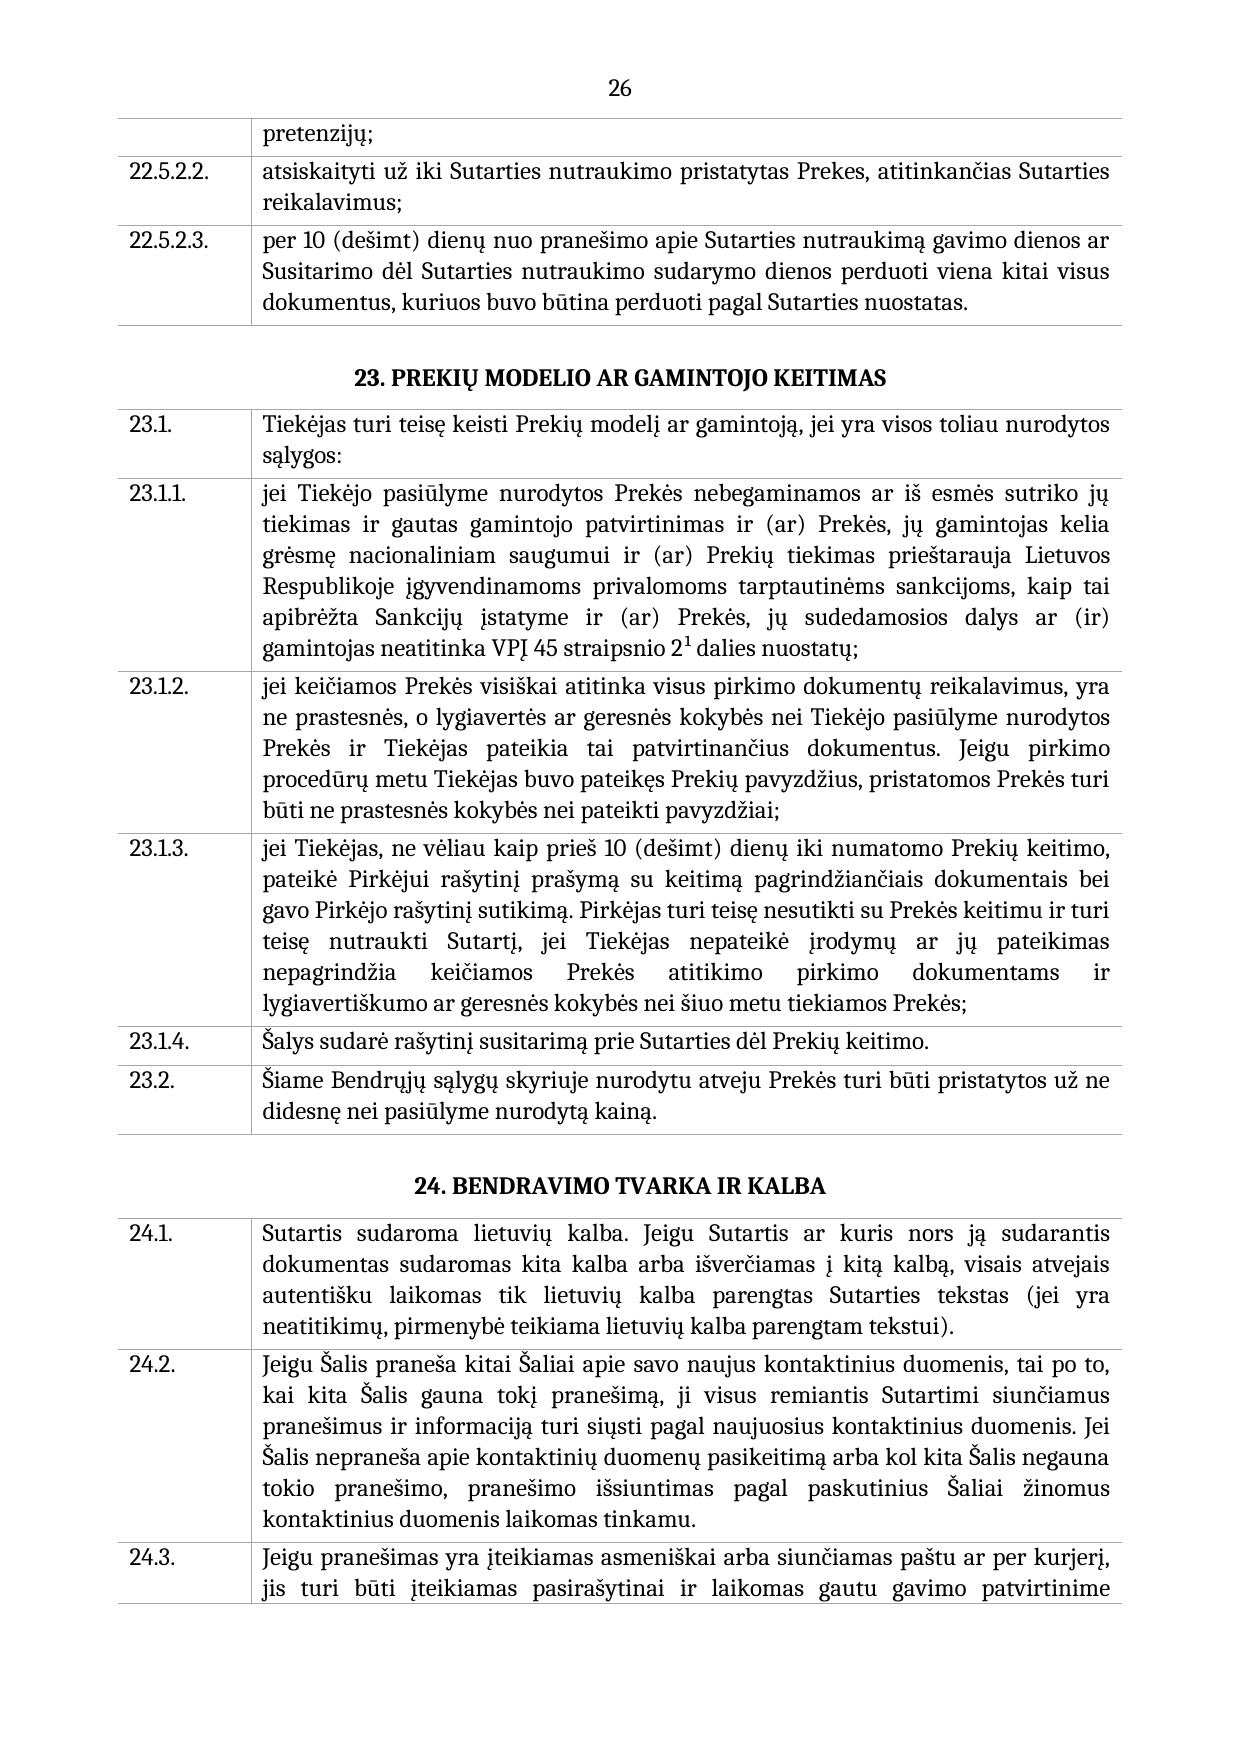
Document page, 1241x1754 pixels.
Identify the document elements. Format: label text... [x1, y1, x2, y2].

table_cell [118, 1543, 251, 1602]
table_cell [118, 479, 251, 671]
table_cell [118, 410, 251, 478]
table_cell [118, 1350, 251, 1542]
table_cell jei Tiekėjo pasiūlyme nurodytos Prekės nebegaminamos ar iš esmės sutriko jų tiekimas ir gautas gamintojo patvirtinimas ir (ar) Prekės, jų gamintojas kelia grėsmę nacionaliniam saugumui ir (ar) Prekių tiekimas prieštarauja Lietuvos Respublikoje įgyvendinamoms privalomoms tarptautinėms sankcijoms, kaip tai apibrėžta Sankcijų įstatyme ir (ar) Prekės, jų sudedamosios dalys ar (ir) gamintojas neatitinka VPĮ 45 straipsnio 2¹ dalies nuostatų; [252, 479, 1122, 671]
table_cell jei Tiekėjas, ne vėliau kaip prieš 10 (dešimt) dienų iki numatomo Prekių keitimo, pateikė Pirkėjui rašytinį prašymą su keitimą pagrindžiančiais dokumentais bei gavo Pirkėjo rašytinį sutikimą. Pirkėjas turi teisę nesutikti su Prekės keitimu ir turi teisę nutraukti Sutartį, jei Tiekėjas nepateikė įrodymų ar jų pateikimas nepagrindžia keičiamos Prekės atitikimo pirkimo dokumentams ir lygiavertiškumo ar geresnės kokybės nei šiuo metu tiekiamos Prekės; [252, 834, 1122, 1026]
table_cell Sutartis sudaroma lietuvių kalba. Jeigu Sutartis ar kuris nors ją sudarantis dokumentas sudaromas kita kalba arba išverčiamas į kitą kalbą, visais atvejais autentišku laikomas tik lietuvių kalba parengtas Sutarties tekstas (jei yra neatitikimų, pirmenybė teikiama lietuvių kalba parengtam tekstui). [252, 1219, 1122, 1348]
table_cell Šiame Bendrųjų sąlygų skyriuje nurodytu atveju Prekės turi būti pristatytos už ne didesnę nei pasiūlyme nurodytą kainą. [252, 1066, 1122, 1133]
table_cell PREKIŲ MODELIO AR GAMINTOJO KEITIMAS [118, 326, 1122, 409]
table_cell [118, 1066, 251, 1133]
table_cell [118, 1027, 251, 1064]
table_cell per 10 (dešimt) dienų nuo pranešimo apie Sutarties nutraukimą gavimo dienos ar Susitarimo dėl Sutarties nutraukimo sudarymo dienos perduoti viena kitai visus dokumentus, kuriuos buvo būtina perduoti pagal Sutarties nuostatas. [252, 226, 1122, 325]
table_cell [118, 157, 251, 225]
table_cell Jeigu Šalis praneša kitai Šaliai apie savo naujus kontaktinius duomenis, tai po to, kai kita Šalis gauna tokį pranešimą, ji visus remiantis Sutartimi siunčiamus pranešimus ir informaciją turi siųsti pagal naujuosius kontaktinius duomenis. Jei Šalis nepraneša apie kontaktinių duomenų pasikeitimą arba kol kita Šalis negauna tokio pranešimo, pranešimo išsiuntimas pagal paskutinius Šaliai žinomus kontaktinius duomenis laikomas tinkamu. [252, 1350, 1122, 1542]
table_cell jei keičiamos Prekės visiškai atitinka visus pirkimo dokumentų reikalavimus, yra ne prastesnės, o lygiavertės ar geresnės kokybės nei Tiekėjo pasiūlyme nurodytos Prekės ir Tiekėjas pateikia tai patvirtinančius dokumentus. Jeigu pirkimo procedūrų metu Tiekėjas buvo pateikęs Prekių pavyzdžius, pristatomos Prekės turi būti ne prastesnės kokybės nei pateikti pavyzdžiai; [252, 672, 1122, 833]
table_cell [118, 834, 251, 1026]
table_cell [118, 672, 251, 833]
table_cell [118, 1219, 251, 1348]
table_cell [118, 119, 251, 156]
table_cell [252, 119, 1122, 156]
table_cell atsiskaityti už iki Sutarties nutraukimo pristatytas Prekes, atitinkančias Sutarties reikalavimus; [252, 157, 1122, 225]
table_cell Tiekėjas turi teisę keisti Prekių modelį ar gamintoją, jei yra visos toliau nurodytos sąlygos: [252, 410, 1122, 478]
table_cell BENDRAVIMO TVARKA IR KALBA [118, 1135, 1122, 1217]
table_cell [252, 1543, 1122, 1602]
table_cell Šalys sudarė rašytinį susitarimą prie Sutarties dėl Prekių keitimo. [252, 1027, 1122, 1064]
table_cell [118, 226, 251, 325]
